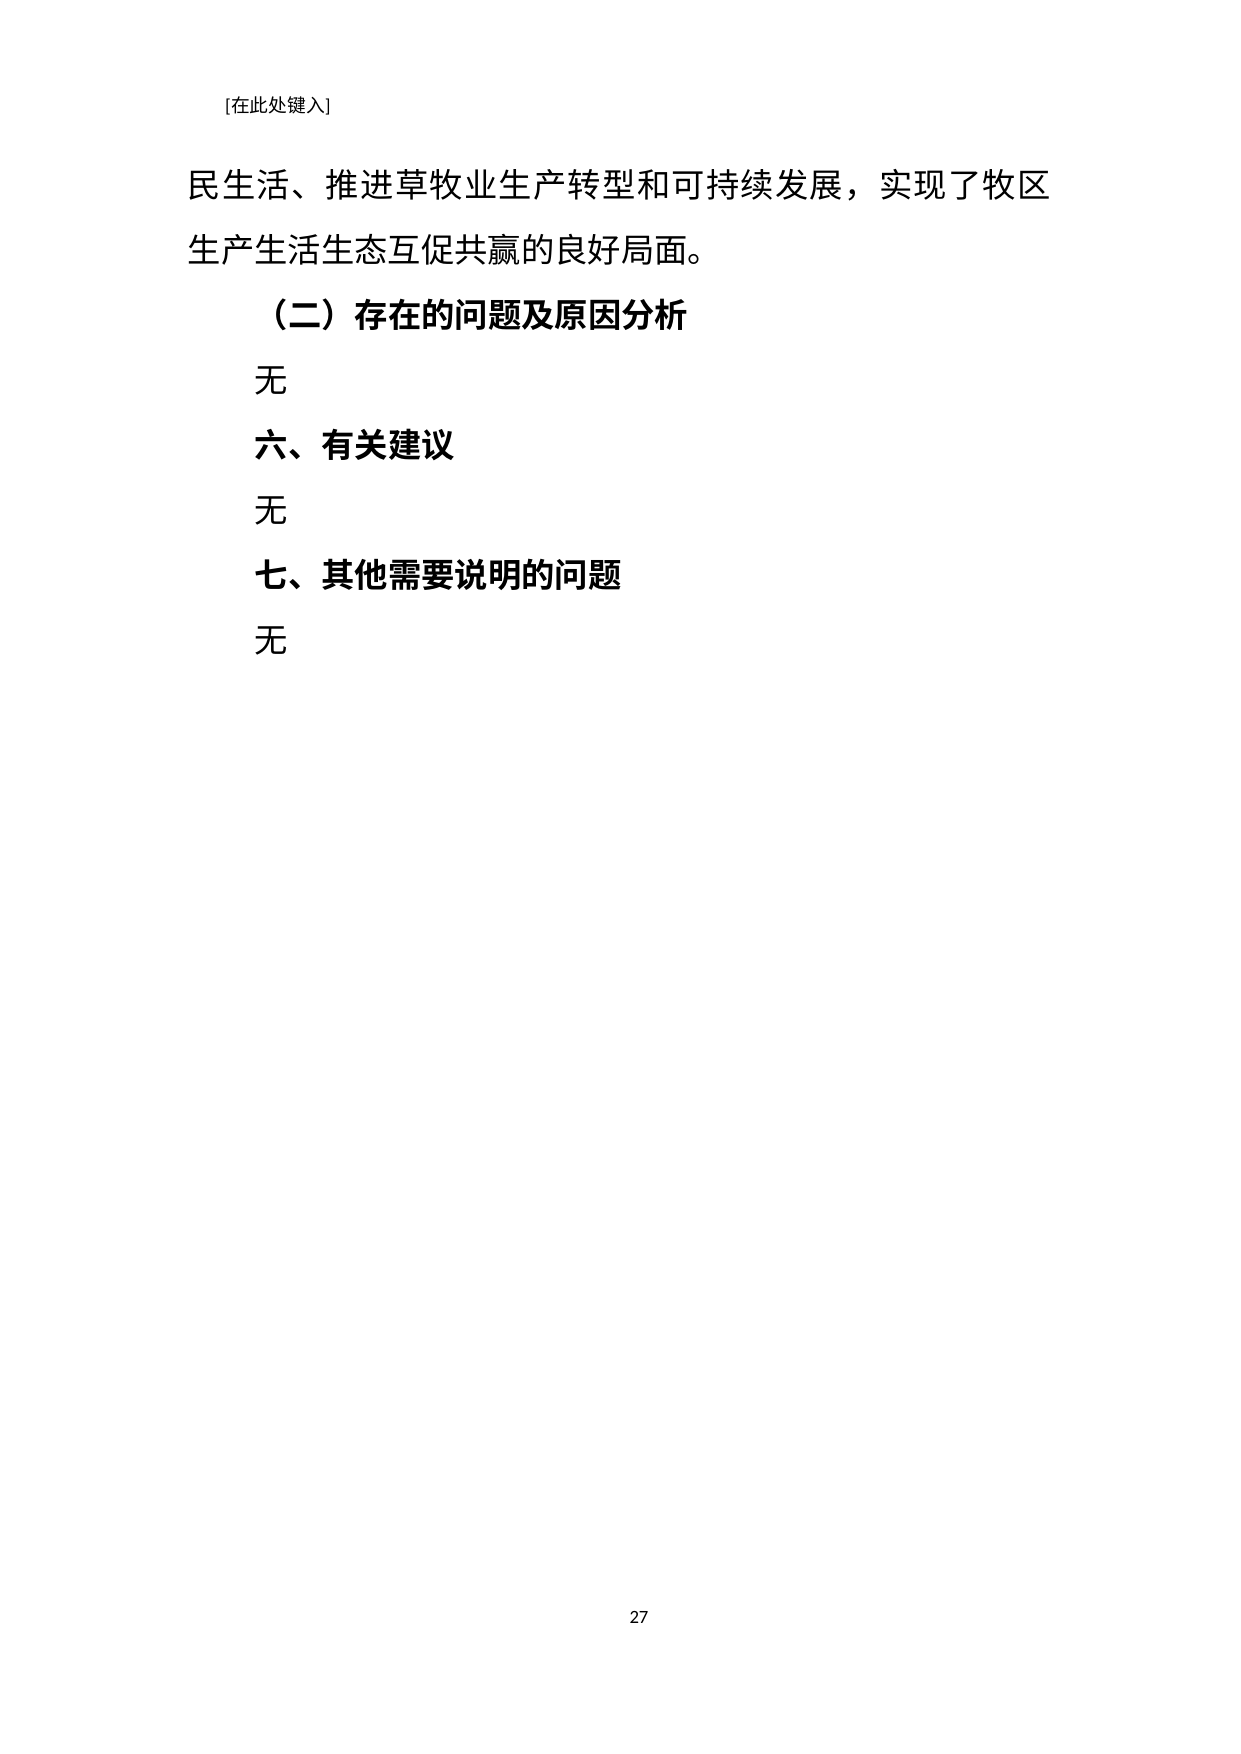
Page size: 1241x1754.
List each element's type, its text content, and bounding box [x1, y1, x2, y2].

text 无 [187, 345, 1053, 410]
text （二）存在的问题及原因分析 [187, 280, 1053, 345]
text 六、有关建议 [187, 410, 1053, 475]
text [187, 150, 1053, 280]
text 无 [187, 605, 1053, 670]
subtitle 七、其他需要说明的问题 [187, 540, 1053, 605]
text 无 [187, 475, 1053, 540]
